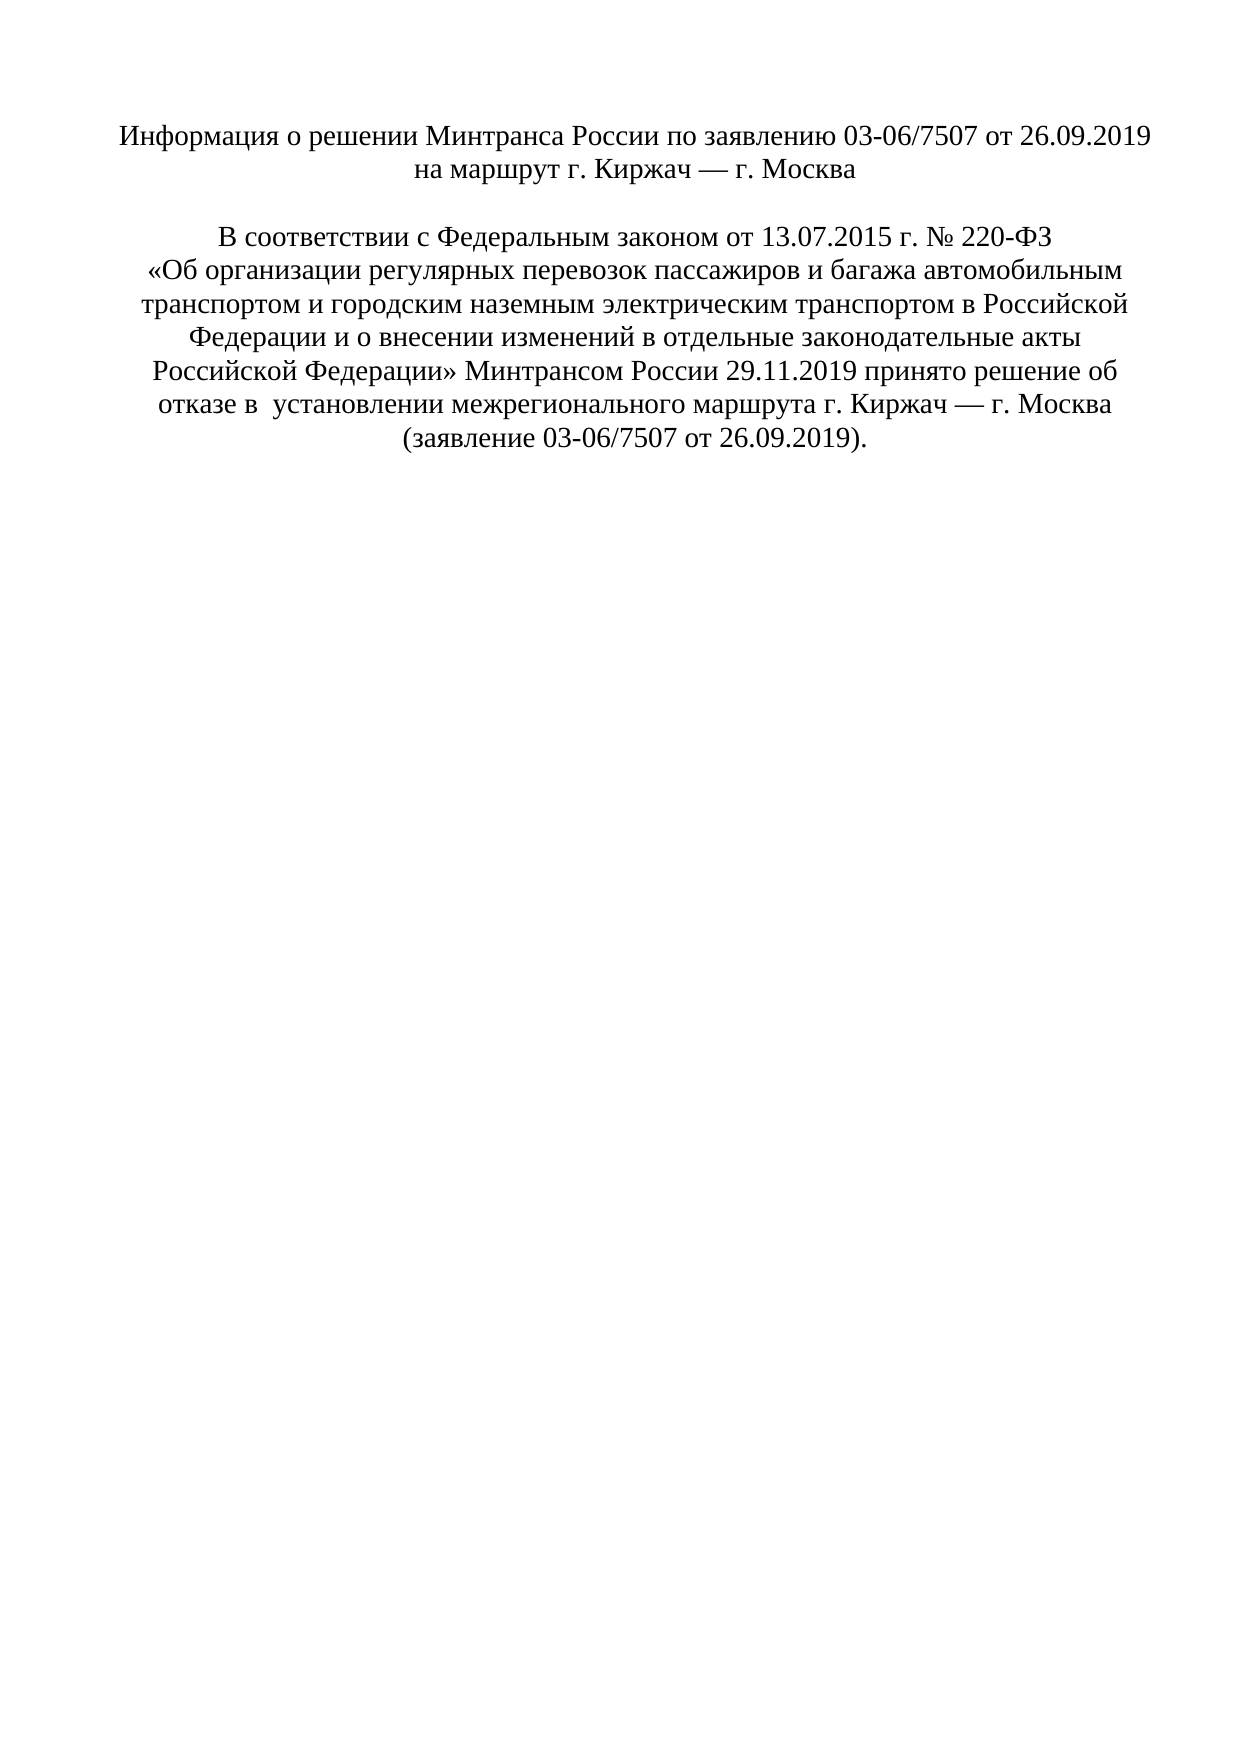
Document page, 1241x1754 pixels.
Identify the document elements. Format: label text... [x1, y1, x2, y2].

text Информация о решении Минтранса России по заявлению 03-06/7507 от 26.09.2019 на маршрут г. Киржач — г. Москва [118, 118, 1152, 185]
text В соответствии с Федеральным законом от 13.07.2015 г. № 220-ФЗ «Об организации регулярных перевозок пассажиров и багажа автомобильным транспортом и городским наземным электрическим транспортом в Российской Федерации и о внесении изменений в отдельные законодательные акты Российской Федерации» Минтрансом России 29.11.2019 принято решение об отказе в установлении межрегионального маршрута г. Киржач — г. Москва (заявление 03-06/7507 от 26.09.2019). [118, 219, 1152, 453]
